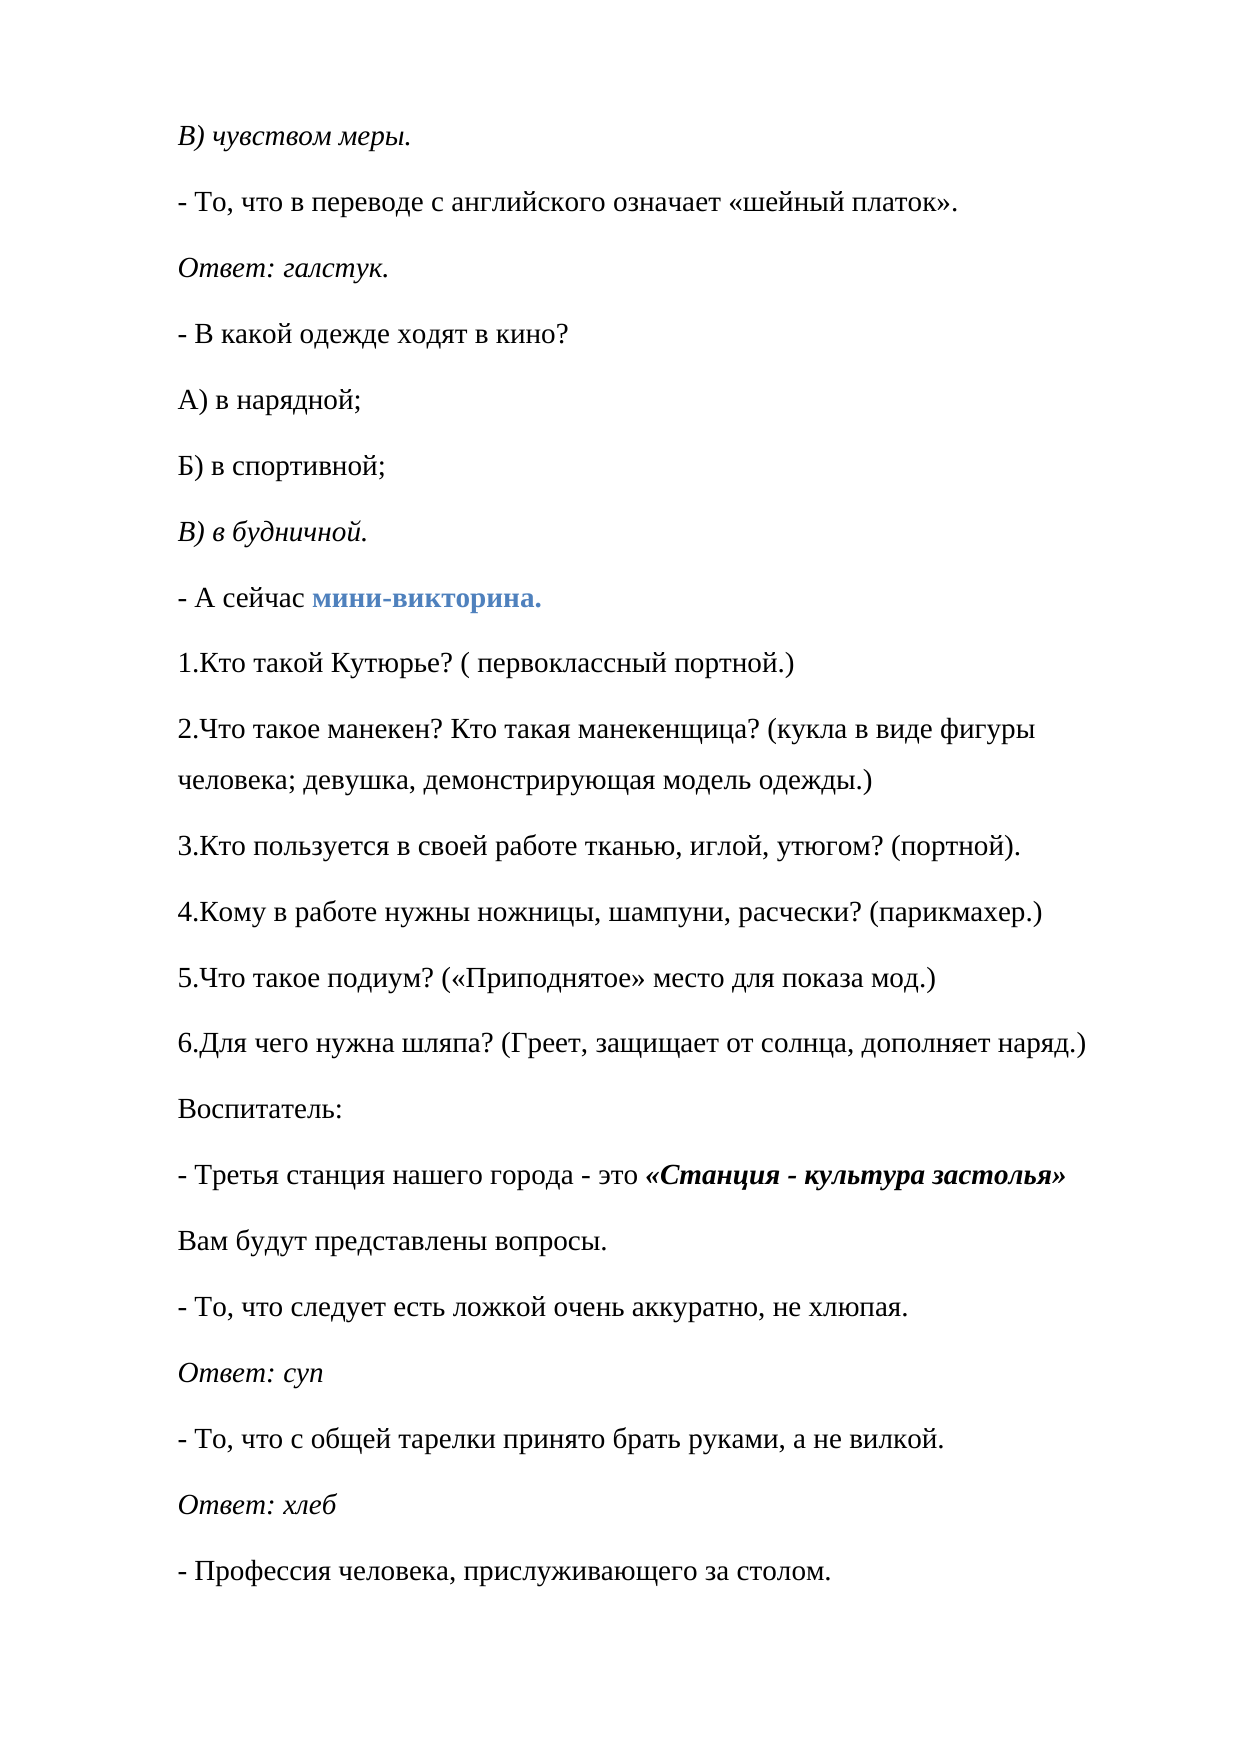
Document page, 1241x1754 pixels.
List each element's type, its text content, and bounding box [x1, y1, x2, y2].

text 3.Кто пользуется в своей работе тканью, иглой, утюгом? (портной). [177, 828, 1152, 861]
text Воспитатель: [177, 1092, 1152, 1125]
text 6.Для чего нужна шляпа? (Греет, защищает от солнца, дополняет наряд.) [177, 1026, 1152, 1059]
text 5.Что такое подиум? («Приподнятое» место для показа мод.) [177, 960, 1152, 993]
text Вам будут представлены вопросы. [177, 1223, 1152, 1257]
text Б) в спортивной; [177, 448, 1152, 481]
text 1.Кто такой Кутюрье? ( первоклассный портной.) [177, 646, 1152, 679]
text - То, что с общей тарелки принято брать руками, а не вилкой. [177, 1421, 1152, 1455]
text В) чувством меры. [177, 118, 1152, 152]
text - Третья станция нашего города - это «Станция - культура застолья» [177, 1157, 1152, 1191]
text - В какой одежде ходят в кино? [177, 316, 1152, 349]
text Ответ: хлеб [177, 1487, 1152, 1521]
text - То, что в переводе с английского означает «шейный платок». [177, 184, 1152, 218]
text - А сейчас мини-викторина. [177, 580, 1152, 613]
text А) в нарядной; [177, 382, 1152, 415]
text В) в будничной. [177, 514, 1152, 547]
text - Профессия человека, прислуживающего за столом. [177, 1553, 1152, 1587]
text - То, что следует есть ложкой очень аккуратно, не хлюпая. [177, 1289, 1152, 1323]
text Ответ: галстук. [177, 250, 1152, 283]
text Ответ: суп [177, 1355, 1152, 1389]
text 2.Что такое манекен? Кто такая манекенщица? (кукла в виде фигуры человека; девушка, демонстрирующая модель одежды.) [177, 712, 1152, 795]
text 4.Кому в работе нужны ножницы, шампуни, расчески? (парикмахер.) [177, 894, 1152, 927]
